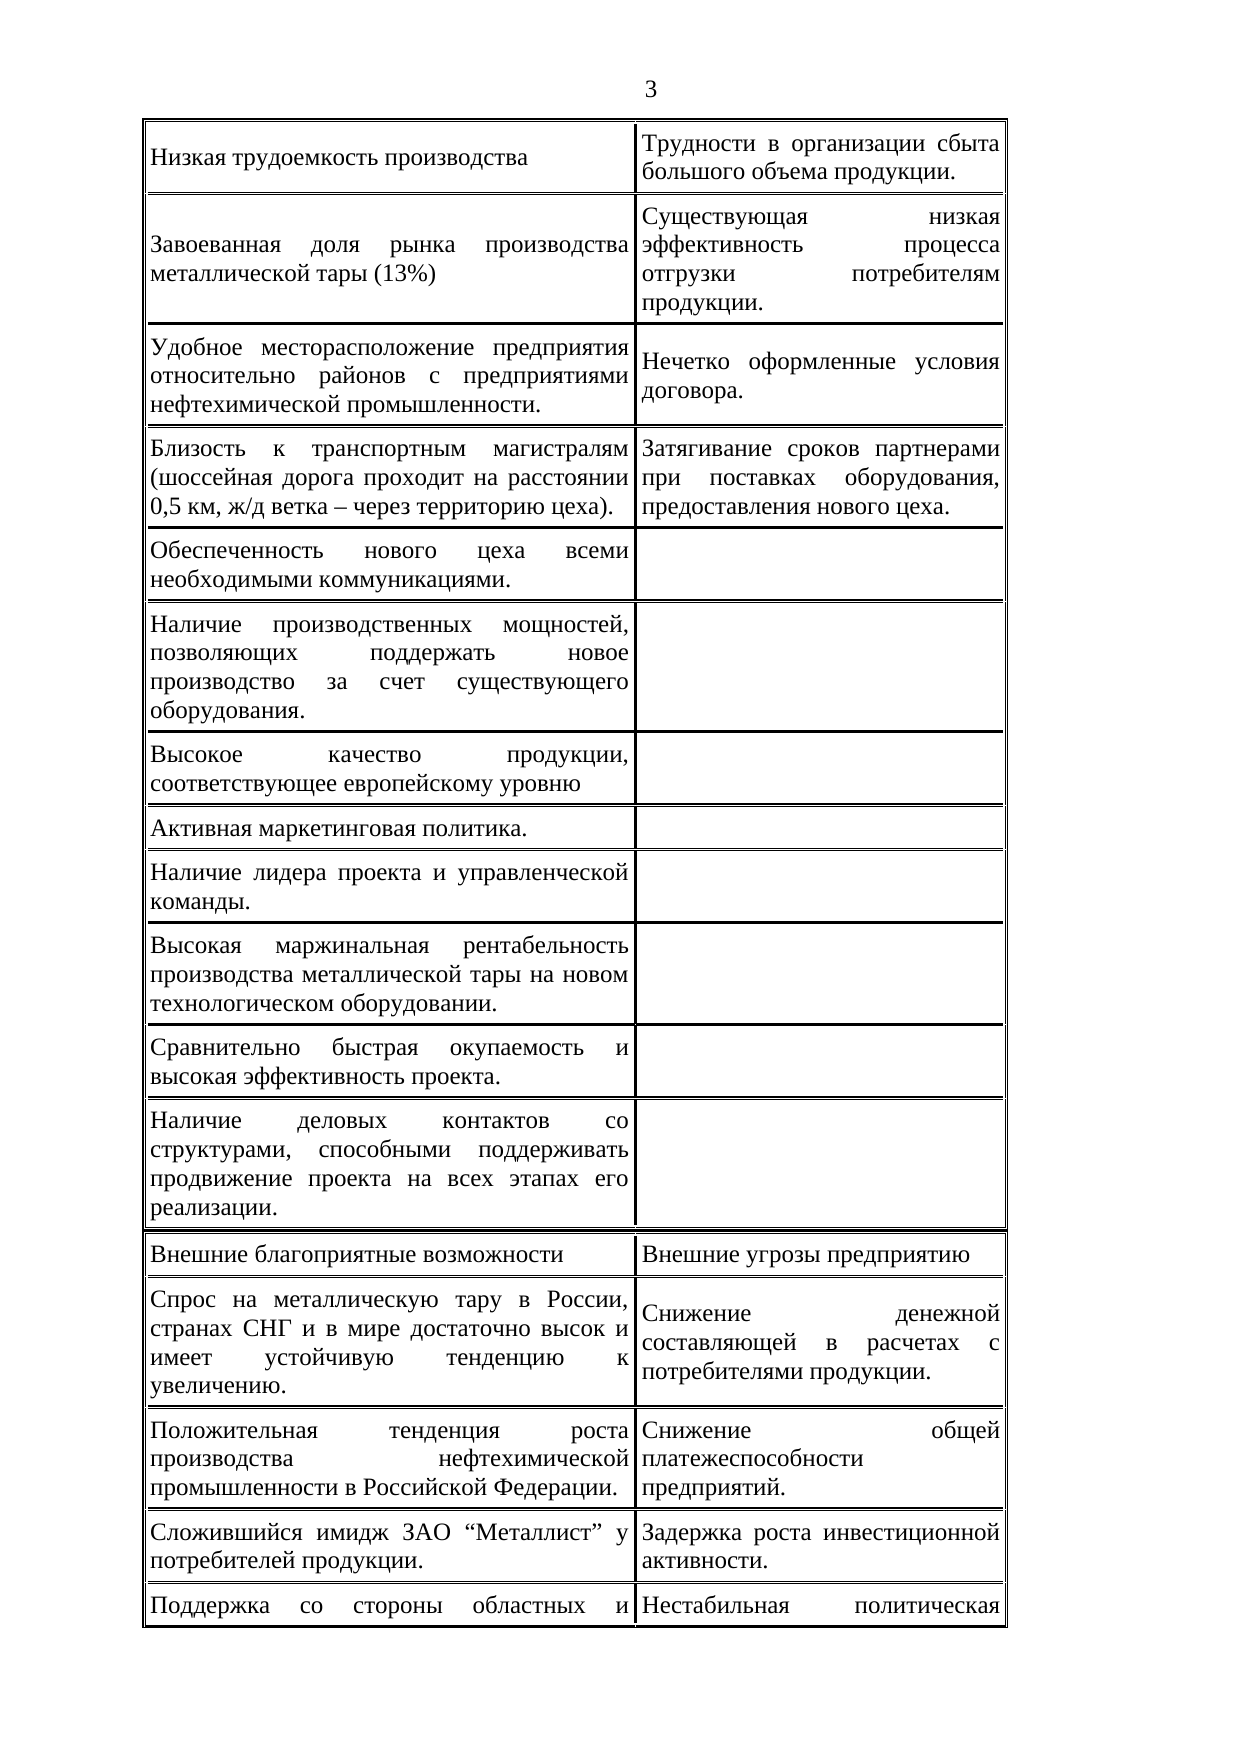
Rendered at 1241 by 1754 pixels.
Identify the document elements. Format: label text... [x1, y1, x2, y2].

table_cell Задержка роста инвестиционной активности. [637, 1507, 1005, 1581]
table_header Внешние благоприятные возможности [146, 1234, 635, 1274]
table_cell [637, 921, 1005, 1023]
table_cell Снижение денежной составляющей в расчетах с потребителями продукции. [637, 1275, 1005, 1405]
table_cell Сравнительно быстрая окупаемость и высокая эффективность проекта. [144, 1023, 634, 1096]
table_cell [144, 1581, 635, 1625]
table_cell Наличие деловых контактов со структурами, способными поддерживать продвижение проекта на всех этапах его реализации. [146, 1096, 635, 1227]
table_cell Положительная тенденция роста производства нефтехимической промышленности в Российской Федерации. [146, 1405, 634, 1507]
table_cell Завоеванная доля рынка производства металлической тары (13%) [146, 191, 634, 322]
table_cell Удобное месторасположение предприятия относительно районов с предприятиями нефтехимической промышленности. [146, 322, 634, 424]
table_cell Высокое качество продукции, соответствующее европейскому уровню [146, 730, 634, 803]
table_cell Низкая трудоемкость производства [146, 122, 635, 191]
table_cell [635, 1581, 1006, 1625]
table_cell Высокая маржинальная рентабельность производства металлической тары на новом технологическом оборудовании. [146, 921, 634, 1023]
table_cell [637, 730, 1005, 803]
table_cell Сложившийся имидж ЗАО “Металлист” у потребителей продукции. [146, 1507, 634, 1581]
table_header Внешние угрозы предприятию [635, 1234, 1005, 1274]
table_cell Снижение общей платежеспособности предприятий. [637, 1405, 1005, 1507]
table_cell Наличие производственных мощностей, позволяющих поддержать новое производство за счет существующего оборудования. [146, 599, 634, 730]
table_cell [637, 1023, 1006, 1096]
table_cell Спрос на металлическую тару в России, странах СНГ и в мире достаточно высок и имеет устойчивую тенденцию к увеличению. [146, 1275, 634, 1405]
table_cell [637, 599, 1005, 730]
table_cell Обеспеченность нового цеха всеми необходимыми коммуникациями. [146, 526, 634, 599]
table_cell Близость к транспортным магистралям (шоссейная дорога проходит на расстоянии 0,5 км, ж/д ветка – через территорию цеха). [146, 424, 634, 526]
table_cell [637, 803, 1005, 848]
table_cell Трудности в организации сбыта большого объема продукции. [635, 122, 1005, 191]
table_cell [637, 526, 1005, 599]
table_cell [635, 848, 1006, 921]
table_cell Затягивание сроков партнерами при поставках оборудования, предоставления нового цеха. [637, 424, 1005, 526]
table_cell Нечетко оформленные условия договора. [637, 322, 1005, 424]
table_cell Существующая низкая эффективность процесса отгрузки потребителям продукции. [637, 191, 1005, 322]
table_cell [635, 1096, 1005, 1227]
table_cell Активная маркетинговая политика. [146, 803, 634, 848]
table_cell Наличие лидера проекта и управленческой команды. [144, 848, 635, 921]
